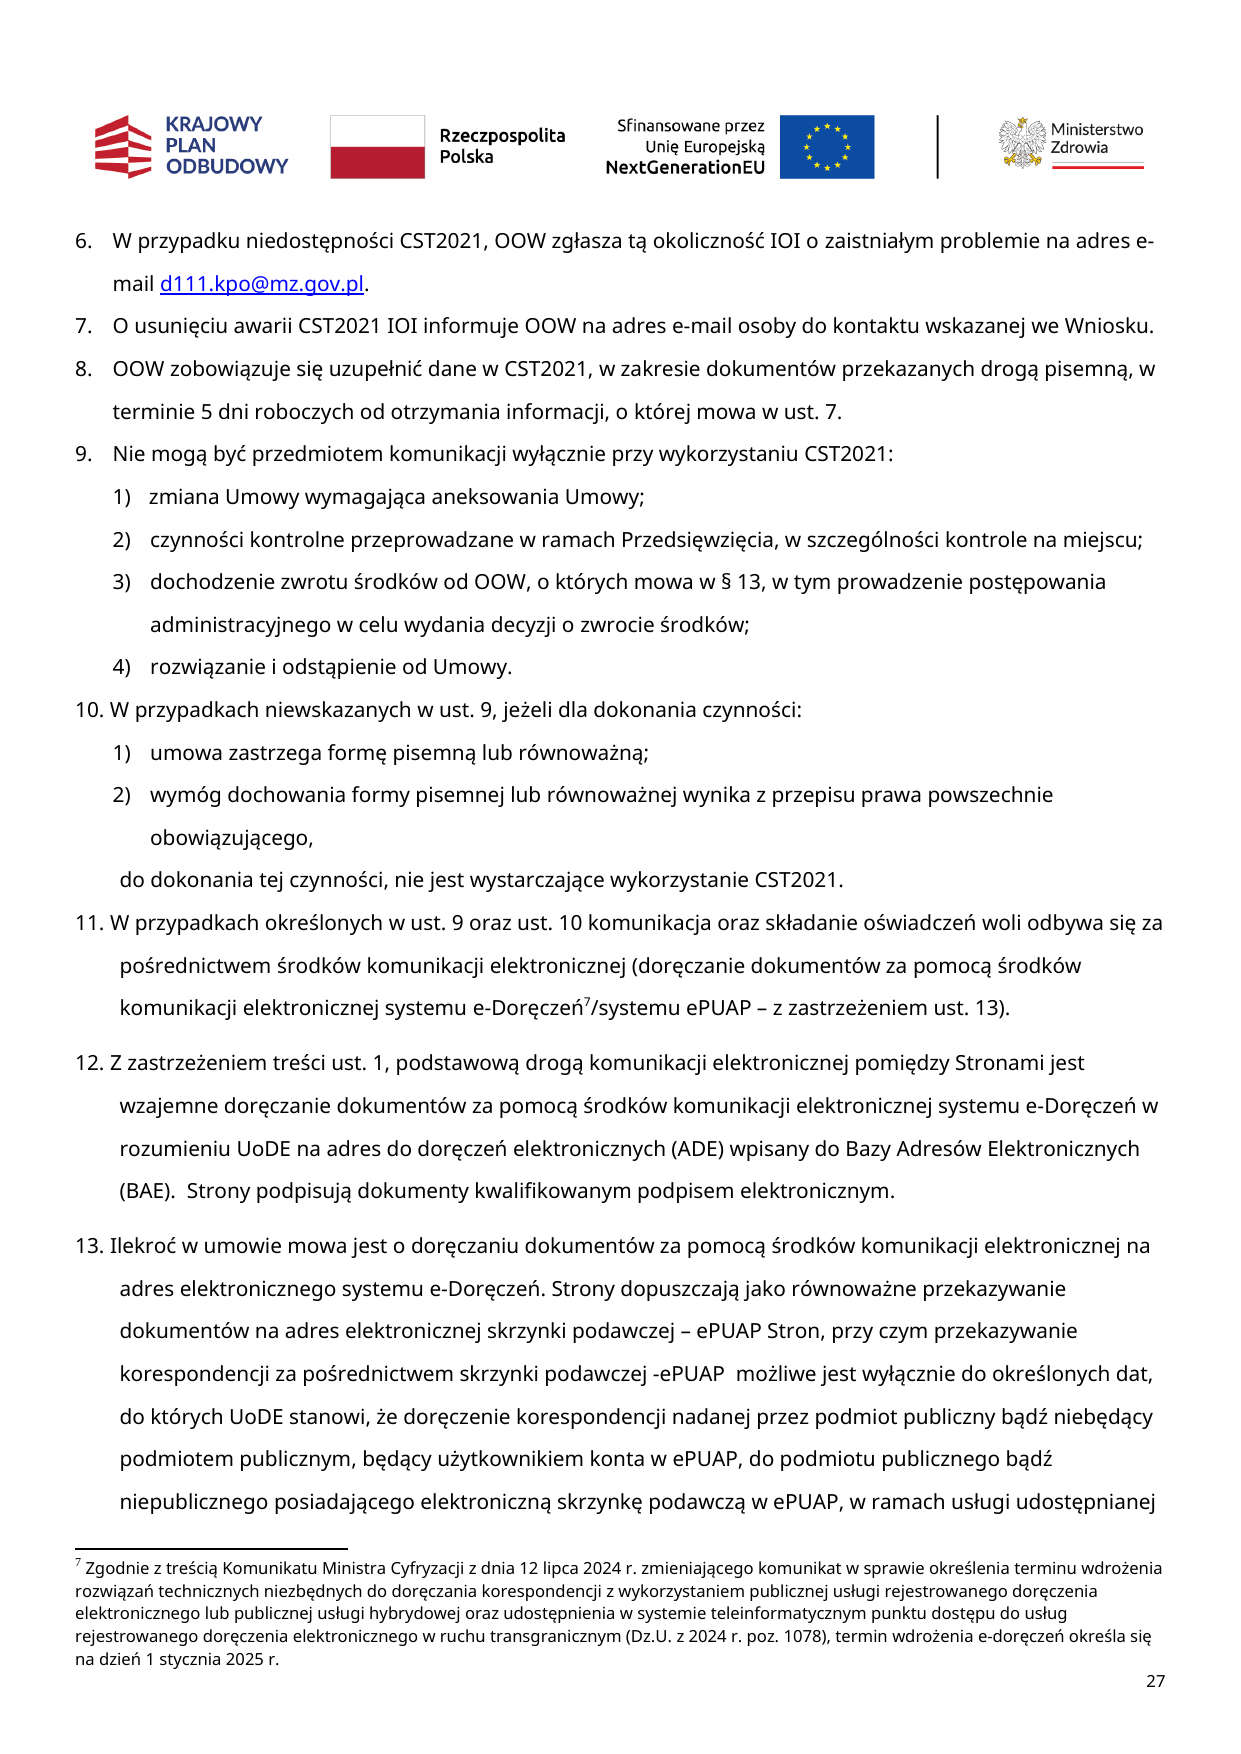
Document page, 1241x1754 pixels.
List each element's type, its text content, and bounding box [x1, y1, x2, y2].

text 6. W przypadku niedostępności CST2021, OOW zgłasza tą okoliczność IOI o zaistniałym problemie na adres e-mail d111.kpo@mz.gov.pl. [75, 226, 1165, 297]
text 1) umowa zastrzega formę pisemną lub równoważną; [112, 738, 1165, 766]
text 12. Z zastrzeżeniem treści ust. 1, podstawową drogą komunikacji elektronicznej pomiędzy Stronami jest wzajemne doręczanie dokumentów za pomocą środków komunikacji elektronicznej systemu e-Doręczeń w rozumieniu UoDE na adres do doręczeń elektronicznych (ADE) wpisany do Bazy Adresów Elektronicznych (BAE). Strony podpisują dokumenty kwalifikowanym podpisem elektronicznym. [75, 1048, 1165, 1205]
text 4) rozwiązanie i odstąpienie od Umowy. [112, 652, 1165, 681]
text 11. W przypadkach określonych w ust. 9 oraz ust. 10 komunikacja oraz składanie oświadczeń woli odbywa się za pośrednictwem środków komunikacji elektronicznej (doręczanie dokumentów za pomocą środków komunikacji elektronicznej systemu e-Doręczeń/systemu ePUAP – z zastrzeżeniem ust. 13). [75, 908, 1165, 1022]
text 9. Nie mogą być przedmiotem komunikacji wyłącznie przy wykorzystaniu CST2021: [75, 439, 1165, 468]
text do dokonania tej czynności, nie jest wystarczające wykorzystanie CST2021. [119, 866, 1165, 894]
picture [75, 88, 1166, 198]
text 8. OOW zobowiązuje się uzupełnić dane w CST2021, w zakresie dokumentów przekazanych drogą pisemną, w terminie 5 dni roboczych od otrzymania informacji, o której mowa w ust. 7. [75, 354, 1165, 425]
text 7. O usunięciu awarii CST2021 IOI informuje OOW na adres e-mail osoby do kontaktu wskazanej we Wniosku. [75, 312, 1165, 340]
text 2) czynności kontrolne przeprowadzane w ramach Przedsięwzięcia, w szczególności kontrole na miejscu; [112, 525, 1165, 553]
text 1) zmiana Umowy wymagająca aneksowania Umowy; [75, 482, 1165, 511]
text 2) wymóg dochowania formy pisemnej lub równoważnej wynika z przepisu prawa powszechnie obowiązującego, [112, 780, 1165, 851]
text 3) dochodzenie zwrotu środków od OOW, o których mowa w § 13, w tym prowadzenie postępowania administracyjnego w celu wydania decyzji o zwrocie środków; [112, 567, 1165, 638]
text 10. W przypadkach niewskazanych w ust. 9, jeżeli dla dokonania czynności: [75, 695, 1165, 723]
